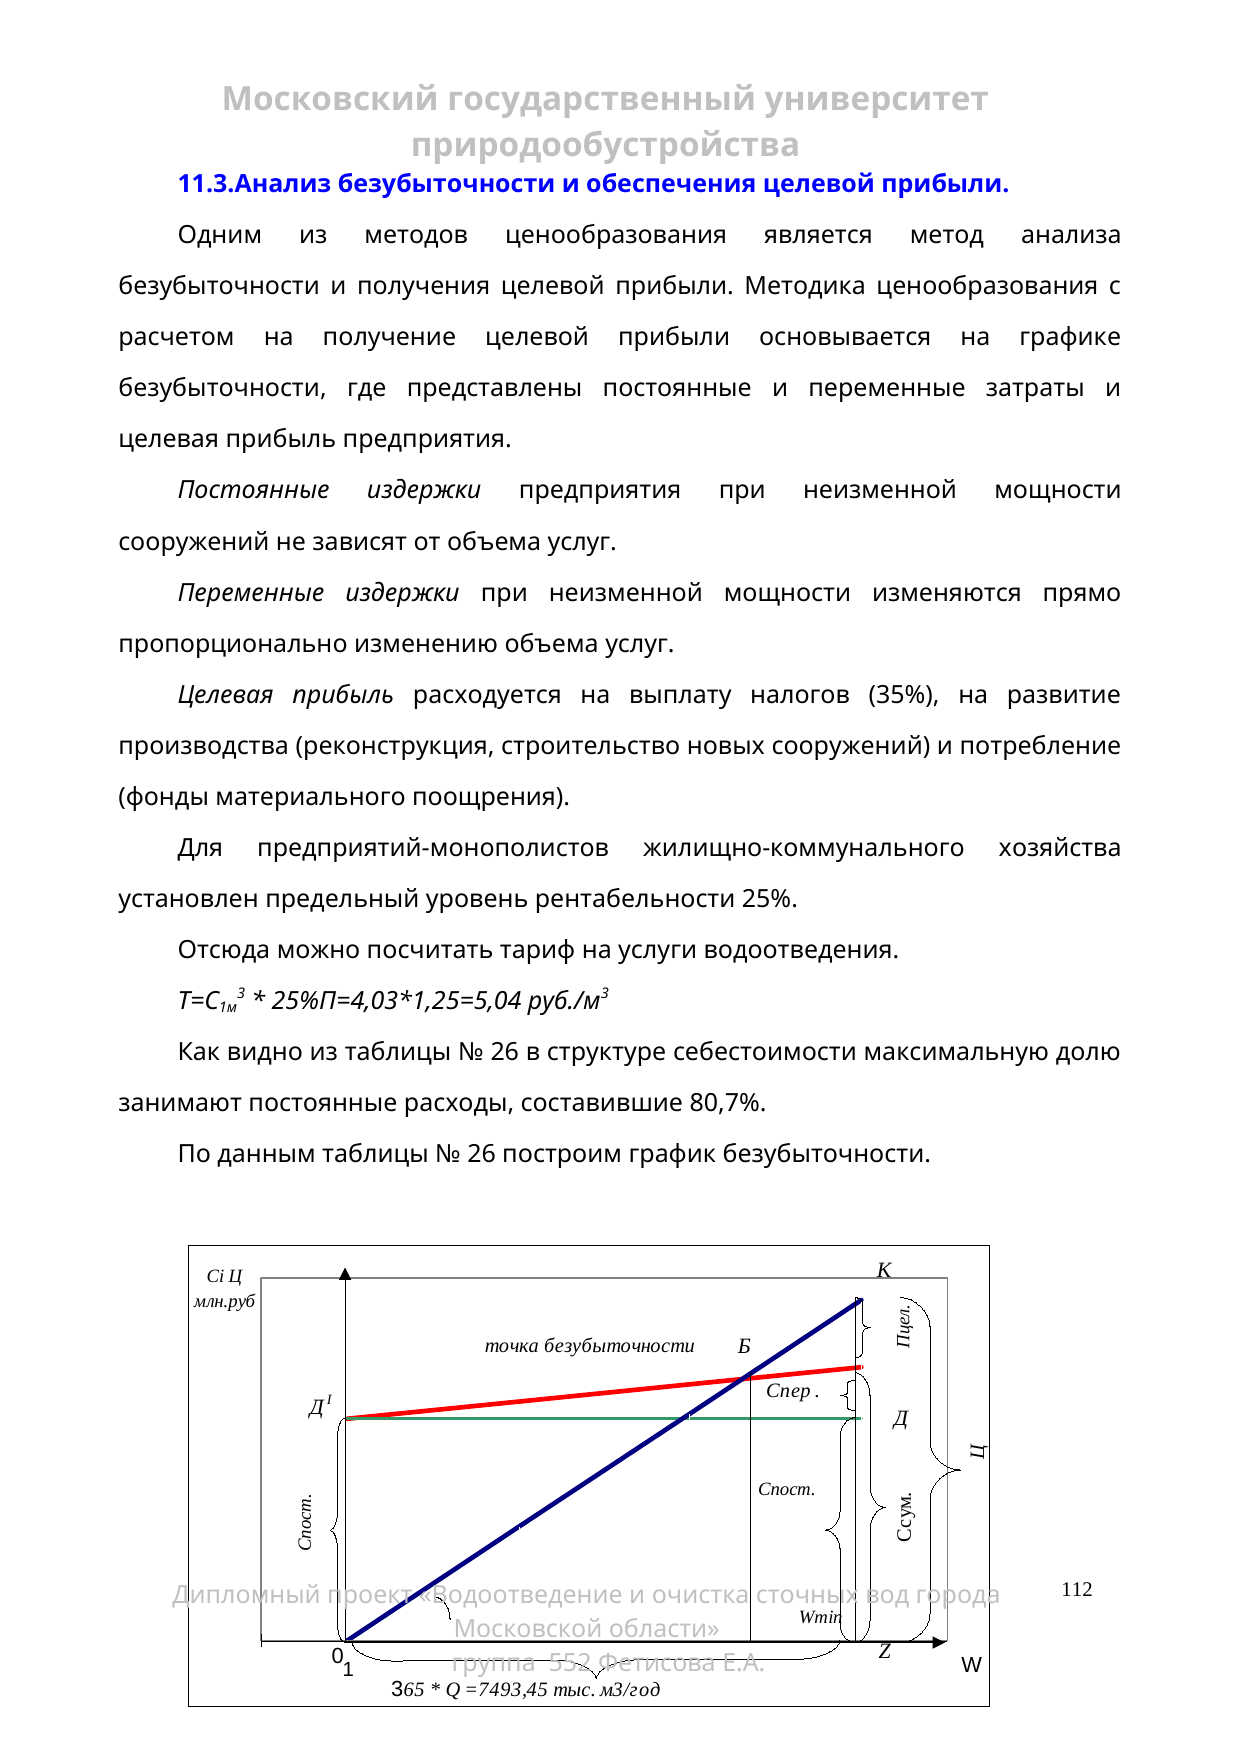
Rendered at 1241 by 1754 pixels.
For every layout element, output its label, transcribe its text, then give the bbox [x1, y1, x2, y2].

text Постоянные издержки предприятия при неизменной мощности сооружений не зависят от объема услуг. [118, 472, 1122, 557]
text Целевая прибыль расходуется на выплату налогов (35%), на развитие производства (реконструкция, строительство новых сооружений) и потребление (фонды материального поощрения). [118, 676, 1122, 812]
text Как видно из таблицы № 26 в структуре себестоимости максимальную долю занимают постоянные расходы, составившие 80,7%. [118, 1033, 1122, 1119]
text Отсюда можно посчитать тариф на услуги водоотведения. [118, 931, 1122, 966]
subtitle 11.3.Анализ безубыточности и обеспечения целевой прибыли. [118, 166, 1092, 200]
text Т=С1м3 * 25%П=4,03*1,25=5,04 руб./м3 [118, 982, 1122, 1017]
text Одним из методов ценообразования является метод анализа безубыточности и получения целевой прибыли. Методика ценообразования с расчетом на получение целевой прибыли основывается на графике безубыточности, где представлены постоянные и переменные затраты и целевая прибыль предприятия. [118, 217, 1122, 455]
text По данным таблицы № 26 построим график безубыточности. [177, 1136, 1122, 1170]
text Для предприятий-монополистов жилищно-коммунального хозяйства установлен предельный уровень рентабельности 25%. [118, 829, 1122, 914]
text Переменные издержки при неизменной мощности изменяются прямо пропорционально изменению объема услуг. [118, 574, 1122, 659]
